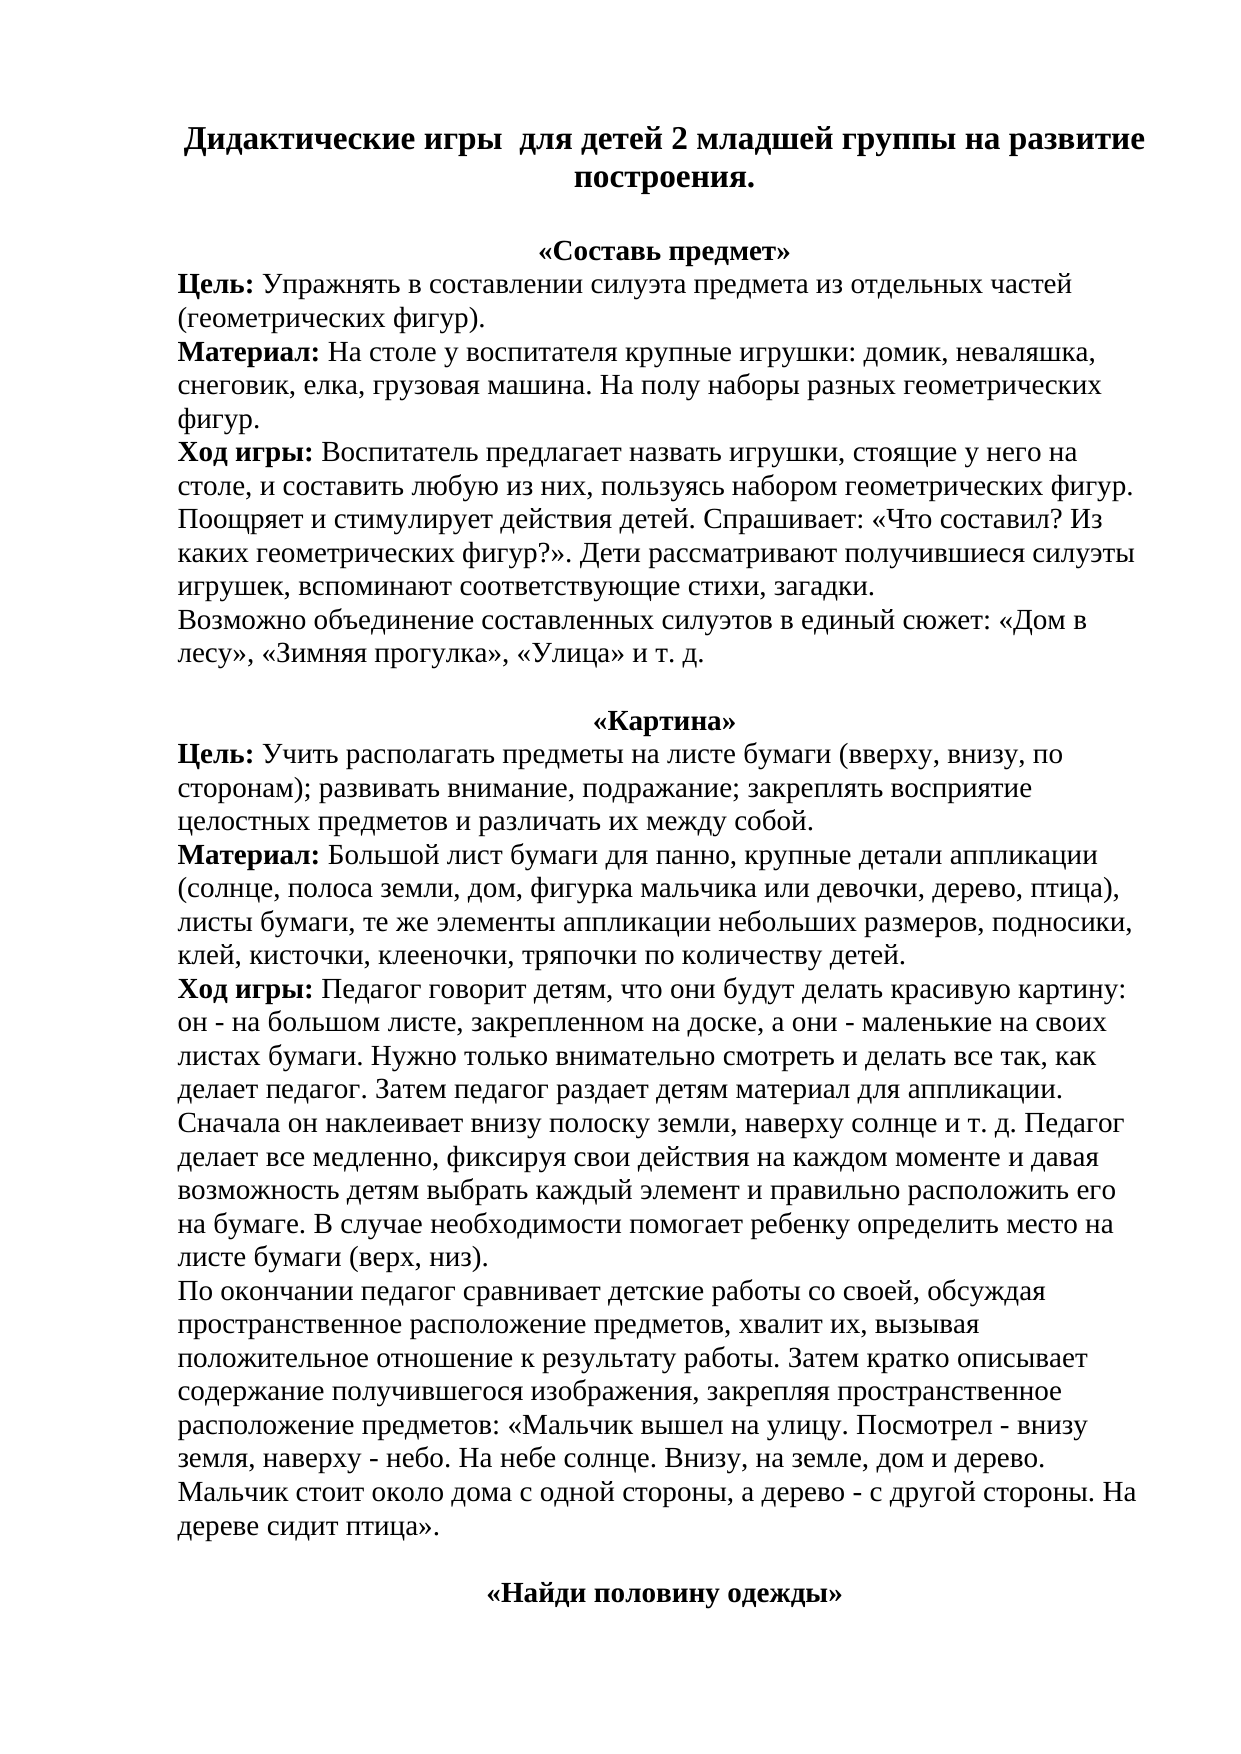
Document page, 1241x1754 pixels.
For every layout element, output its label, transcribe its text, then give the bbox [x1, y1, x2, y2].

text «Картина» [177, 703, 1152, 736]
text «Составь предмет» [177, 233, 1152, 267]
text Ход игры: Воспитатель предлагает назвать игрушки, стоящие у него на столе, и составить любую из них, пользуясь набором геометрических фигур. Поощряет и стимулирует действия детей. Спрашивает: «Что составил? Из каких геометрических фигур?». Дети рассматривают получившиеся силуэты игрушек, вспоминают соответствующие стихи, загадки. [177, 434, 1152, 602]
text По окончании педагог сравнивает детские работы со своей, обсуждая пространственное расположение предметов, хвалит их, вызывая положительное отношение к результату работы. Затем кратко описывает содержание получившегося изображения, закрепляя пространственное расположение предметов: «Мальчик вышел на улицу. Посмотрел - внизу земля, наверху - небо. На небе солнце. Внизу, на земле, дом и дерево. Мальчик стоит около дома с одной стороны, а дерево - с другой стороны. На дереве сидит птица». [177, 1273, 1152, 1541]
text Цель: Упражнять в составлении силуэта предмета из отдельных частей (геометрических фигур). [177, 267, 1152, 334]
text Ход игры: Педагог говорит детям, что они будут делать красивую картину: он - на большом листе, закрепленном на доске, а они - маленькие на своих листах бумаги. Нужно только внимательно смотреть и делать все так, как делает педагог. Затем педагог раздает детям материал для аппликации. Сначала он наклеивает внизу полоску земли, наверху солнце и т. д. Педагог делает все медленно, фиксируя свои действия на каждом моменте и давая возможность детям выбрать каждый элемент и правильно расположить его на бумаге. В случае необходимости помогает ребенку определить место на листе бумаги (верх, низ). [177, 971, 1152, 1273]
text Дидактические игры для детей 2 младшей группы на развитие построения. [177, 118, 1152, 195]
text Цель: Учить располагать предметы на листе бумаги (вверху, внизу, по сторонам); развивать внимание, подражание; закреплять восприятие целостных предметов и различать их между собой. [177, 736, 1152, 837]
text Материал: Большой лист бумаги для панно, крупные детали аппликации (солнце, полоса земли, дом, фигурка мальчика или девочки, дерево, птица), листы бумаги, те же элементы аппликации небольших размеров, подносики, клей, кисточки, клееночки, тряпочки по количеству детей. [177, 837, 1152, 971]
text Возможно объединение составленных силуэтов в единый сюжет: «Дом в лесу», «Зимняя прогулка», «Улица» и т. д. [177, 602, 1152, 669]
text Материал: На столе у воспитателя крупные игрушки: домик, неваляшка, снеговик, елка, грузовая машина. На полу наборы разных геометрических фигур. [177, 334, 1152, 434]
text «Найди половину одежды» [177, 1575, 1152, 1608]
